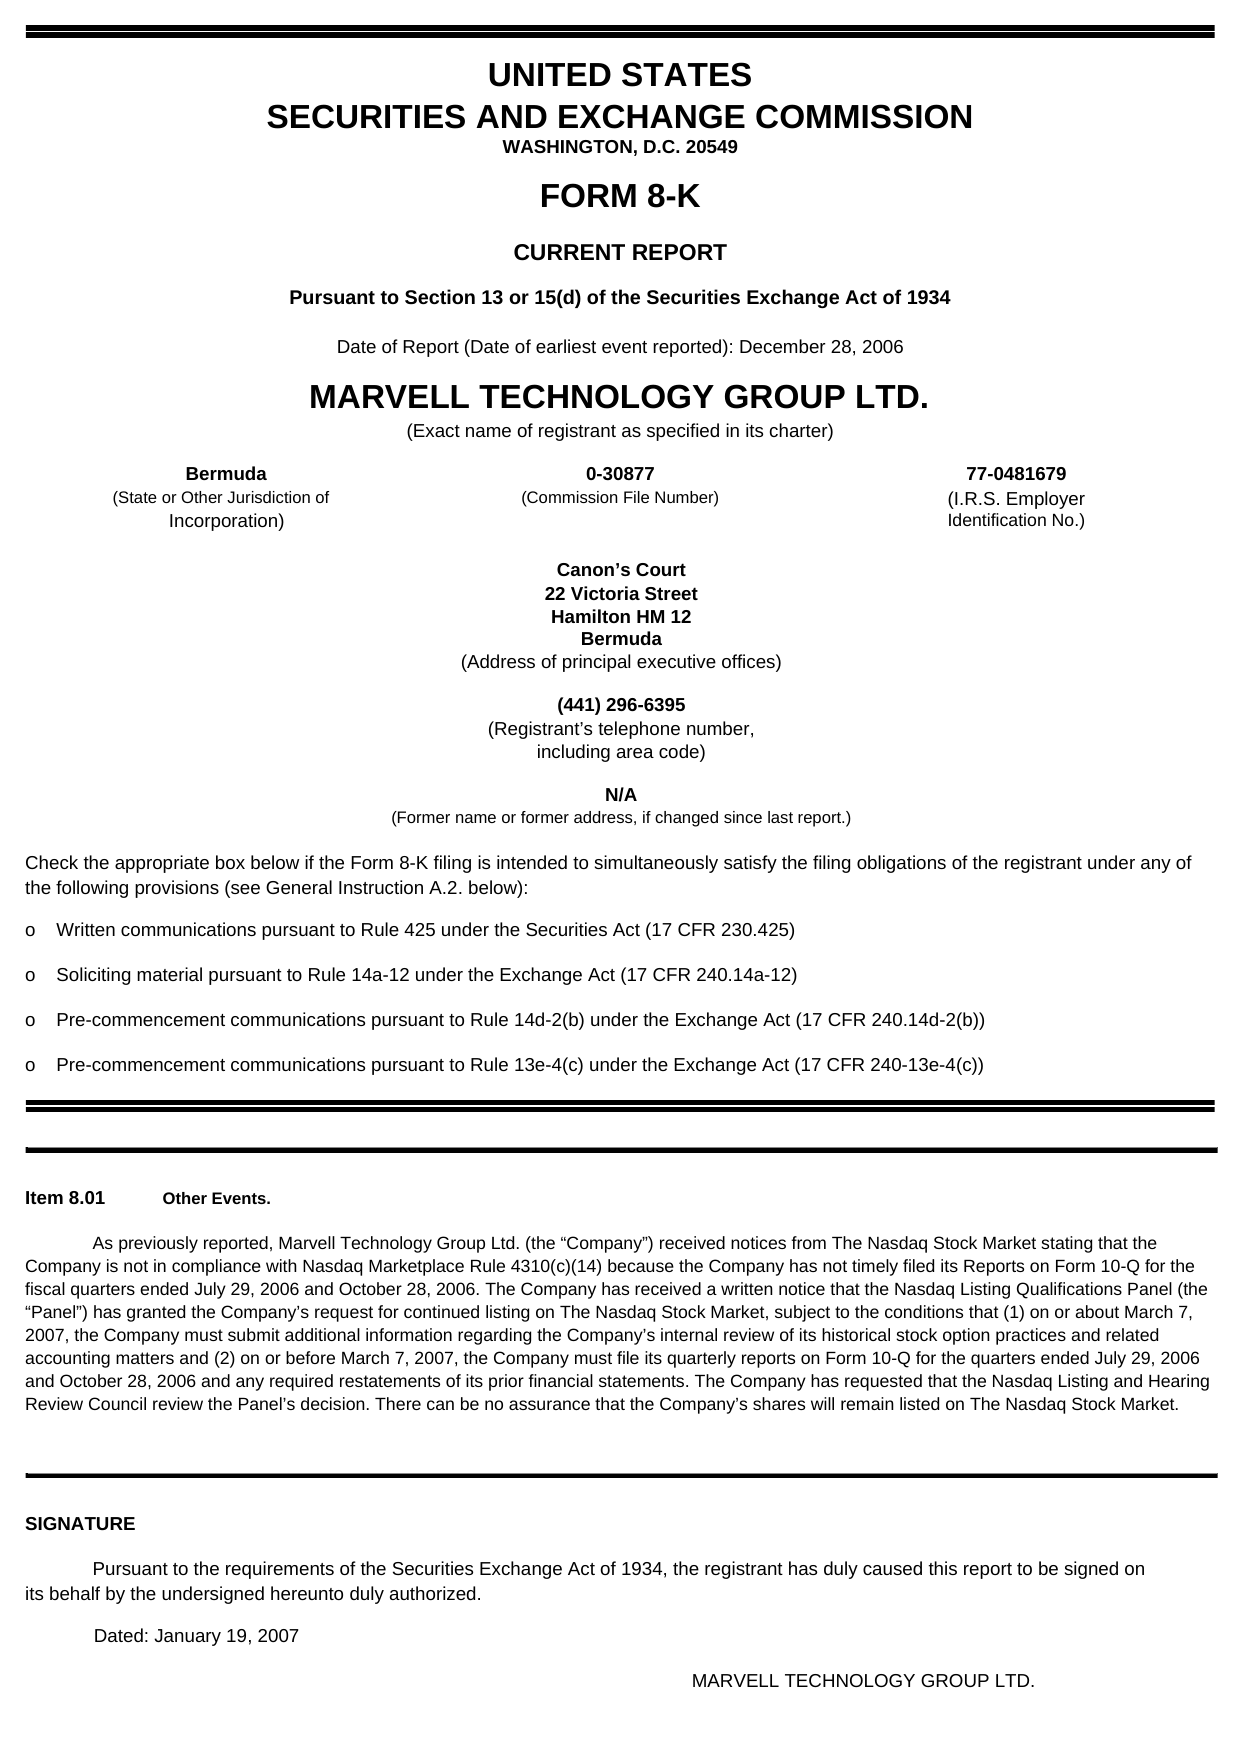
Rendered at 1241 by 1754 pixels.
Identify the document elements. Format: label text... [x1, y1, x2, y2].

text 0-30877 [517, 463, 723, 485]
list Pre-commencement communications pursuant to Rule 14d-2(b) under the Exchange Act (17 CFR 240.14d-2(b)) [25, 1009, 1215, 1031]
text 22 Victoria Street [25, 583, 1217, 605]
list Pre-commencement communications pursuant to Rule 13e-4(c) under the Exchange Act (17 CFR 240-13e-4(c)) [25, 1054, 1215, 1076]
picture [25, 1100, 1215, 1105]
picture [25, 32, 1215, 38]
text UNITED STATES [25, 55, 1215, 94]
text N/A [25, 784, 1217, 805]
list Soliciting material pursuant to Rule 14a-12 under the Exchange Act (17 CFR 240.14a-12) [25, 964, 1215, 986]
text As previously reported, Marvell Technology Group Ltd. (the “Company”) received notices from The Nasdaq Stock Market stating that the Company is not in compliance with Nasdaq Marketplace Rule 4310(c)(14) because the Company has not timely filed its Reports on Form 10-Q for the fiscal quarters ended July 29, 2006 and October 28, 2006. The Company has received a written notice that the Nasdaq Listing Qualifications Panel (the “Panel”) has granted the Company’s request for continued listing on The Nasdaq Stock Market, subject to the conditions that (1) on or about March 7, 2007, the Company must submit additional information regarding the Company’s internal review of its historical stock option practices and related accounting matters and (2) on or before March 7, 2007, the Company must file its quarterly reports on Form 10-Q for the quarters ended July 29, 2006 and October 28, 2006 and any required restatements of its prior financial statements. The Company has requested that the Nasdaq Listing and Hearing Review Council review the Panel’s decision. There can be no assurance that the Company’s shares will remain listed on The Nasdaq Stock Market. [25, 1233, 1215, 1414]
text Canon’s Court [25, 559, 1217, 580]
text Date of Report (Date of earliest event reported): December 28, 2006 [25, 335, 1215, 357]
text Pursuant to Section 13 or 15(d) of the Securities Exchange Act of 1934 [25, 286, 1215, 309]
text Bermuda [25, 628, 1217, 650]
list Written communications pursuant to Rule 425 under the Securities Act (17 CFR 230.425) [25, 919, 1215, 941]
text (Former name or former address, if changed since last report.) [25, 808, 1217, 827]
text Identification No.) [946, 510, 1086, 530]
picture [25, 1473, 1218, 1478]
text including area code) [25, 741, 1217, 762]
text (State or Other Jurisdiction of [112, 487, 442, 507]
text 77-0481679 [946, 463, 1086, 485]
text FORM 8-K [25, 176, 1215, 215]
text SECURITIES AND EXCHANGE COMMISSION [25, 97, 1215, 136]
text SIGNATURE [25, 1512, 1215, 1534]
text Hamilton HM 12 [25, 606, 1217, 627]
text WASHINGTON, D.C. 20549 [25, 136, 1215, 157]
text Dated: January 19, 2007 [94, 1625, 1215, 1647]
text Pursuant to the requirements of the Securities Exchange Act of 1934, the registrant has duly caused this report to be signed on its behalf by the undersigned hereunto duly authorized. [25, 1558, 1165, 1604]
text (441) 296-6395 [25, 694, 1217, 715]
picture [25, 1107, 1215, 1112]
text (Registrant’s telephone number, [25, 718, 1217, 740]
text Check the appropriate box below if the Form 8-K filing is intended to simultaneously satisfy the filing obligations of the registrant under any of the following provisions (see General Instruction A.2. below): [25, 852, 1211, 898]
text (I.R.S. Employer [946, 487, 1086, 509]
text MARVELL TECHNOLOGY GROUP LTD. [25, 378, 1213, 416]
text Incorporation) [169, 510, 442, 532]
text CURRENT REPORT [25, 238, 1215, 265]
text MARVELL TECHNOLOGY GROUP LTD. [692, 1670, 1215, 1692]
text Item 8.01 Other Events. [25, 1187, 1215, 1209]
text (Address of principal executive offices) [25, 651, 1217, 672]
text Bermuda [185, 463, 442, 485]
picture [25, 25, 1215, 31]
text (Exact name of registrant as specified in its charter) [25, 420, 1215, 442]
text (Commission File Number) [517, 487, 723, 507]
picture [25, 1147, 1218, 1153]
